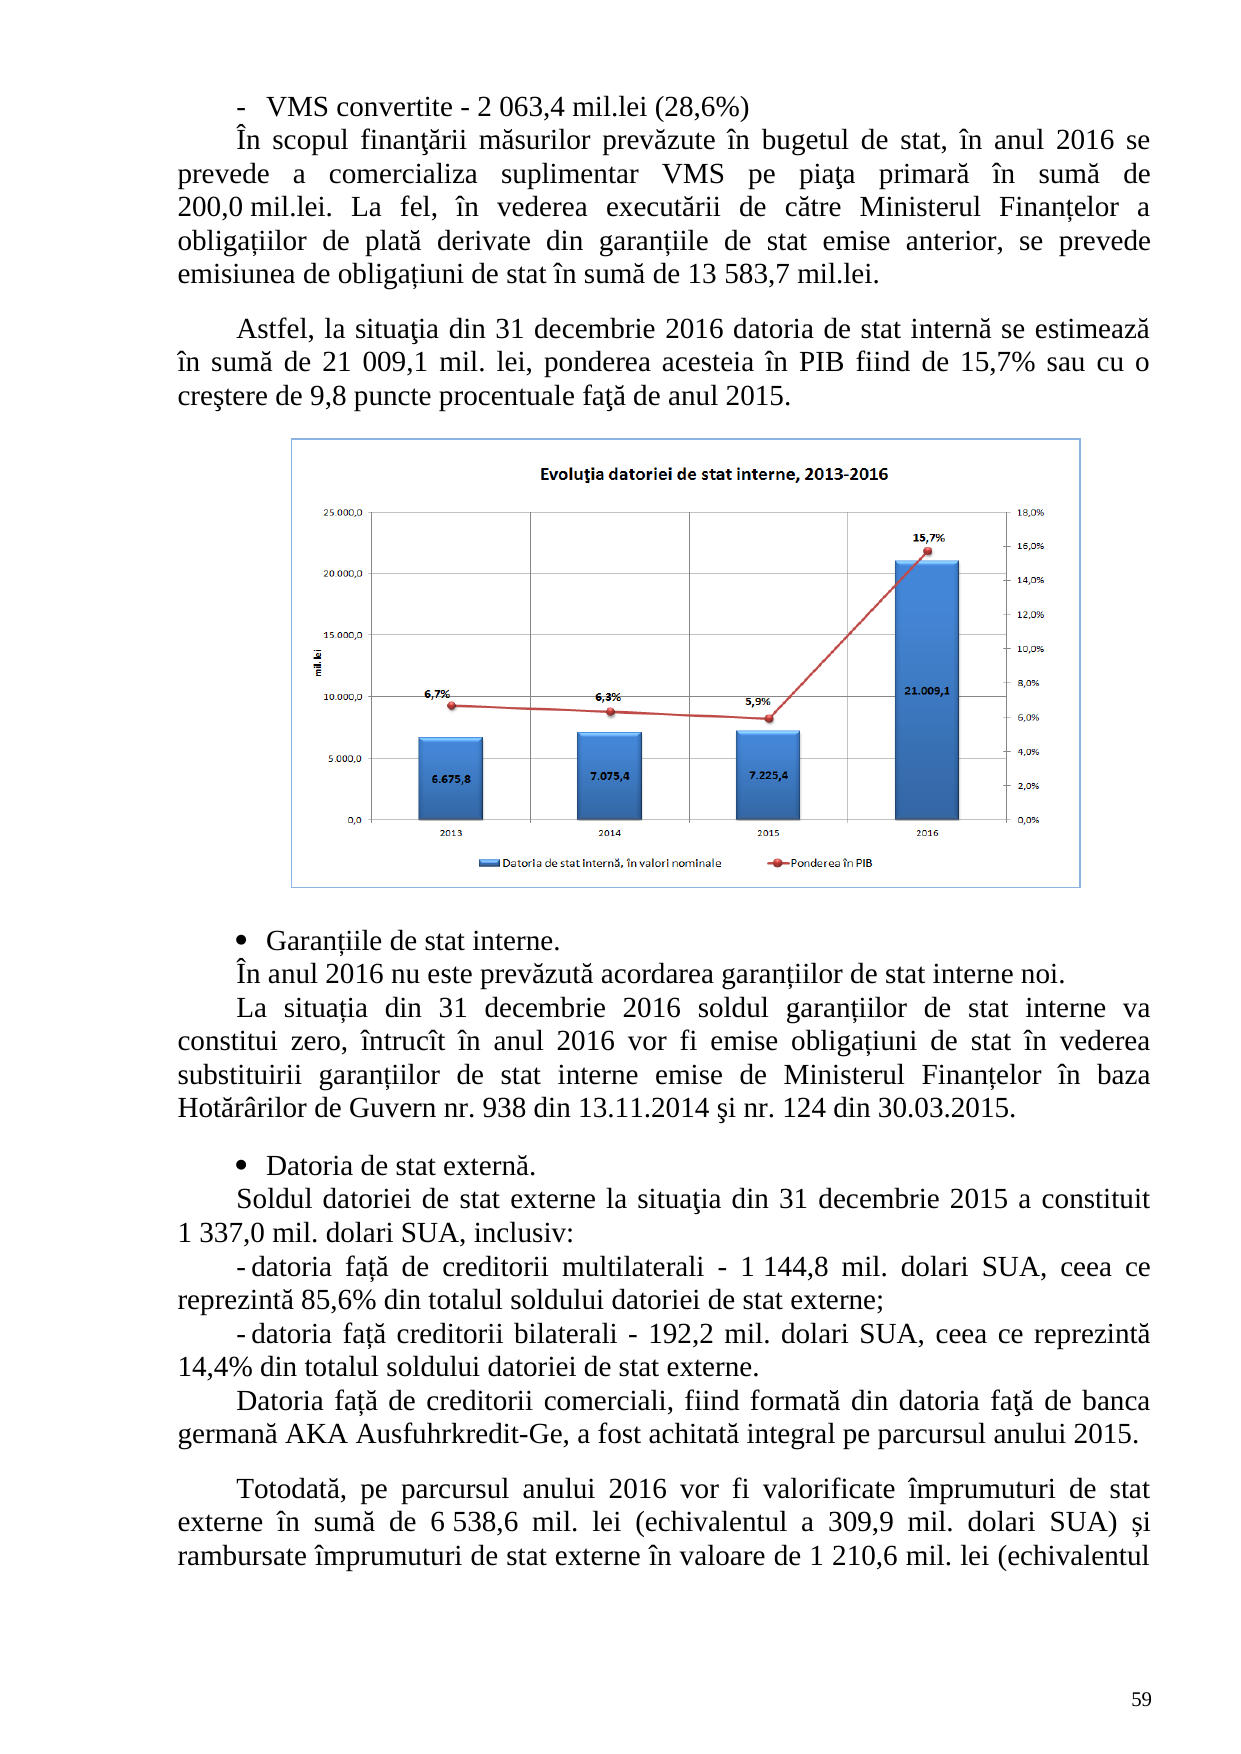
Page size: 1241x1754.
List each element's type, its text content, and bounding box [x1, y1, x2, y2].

list În anul 2016 nu este prevăzută acordarea garanțiilor de stat interne noi. [177, 956, 1152, 990]
list Garanțiile de stat interne. [177, 923, 1152, 956]
picture [292, 440, 1079, 887]
list În scopul finanţării măsurilor prevăzute în bugetul de stat, în anul 2016 se prevede a comercializa suplimentar VMS pe piaţa primară în sumă de 200,0 mil.lei. La fel, în vederea executării de către Ministerul Finanțelor a obligațiilor de plată derivate din garanțiile de stat emise anterior, se prevede emisiunea de obligațiuni de stat în sumă de 13 583,7 mil.lei. [177, 122, 1152, 290]
list datoria față de creditorii multilaterali - 1 144,8 mil. dolari SUA, ceea ce reprezintă 85,6% din totalul soldului datoriei de stat externe; [177, 1249, 1152, 1316]
list La situația din 31 decembrie 2016 soldul garanțiilor de stat interne va constitui zero, întrucît în anul 2016 vor fi emise obligațiuni de stat în vederea substituirii garanțiilor de stat interne emise de Ministerul Finanțelor în baza Hotărârilor de Guvern nr. 938 din 13.11.2014 şi nr. 124 din 30.03.2015. [177, 990, 1152, 1124]
list datoria față creditorii bilaterali - 192,2 mil. dolari SUA, ceea ce reprezintă 14,4% din totalul soldului datoriei de stat externe. [177, 1316, 1152, 1383]
list Soldul datoriei de stat externe la situaţia din 31 decembrie 2015 a constituit 1 337,0 mil. dolari SUA, inclusiv: [177, 1182, 1152, 1249]
list Datoria de stat externă. [177, 1148, 1152, 1182]
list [177, 1471, 1152, 1571]
list Astfel, la situaţia din 31 decembrie 2016 datoria de stat internă se estimează în sumă de 21 009,1 mil. lei, ponderea acesteia în PIB fiind de 15,7% sau cu o creştere de 9,8 puncte procentuale faţă de anul 2015. [177, 311, 1152, 411]
list Datoria față de creditorii comerciali, fiind formată din datoria faţă de banca germană AKA Ausfuhrkredit-Ge, a fost achitată integral pe parcursul anului 2015. [177, 1383, 1152, 1450]
list VMS convertite - 2 063,4 mil.lei (28,6%) [177, 89, 1152, 122]
